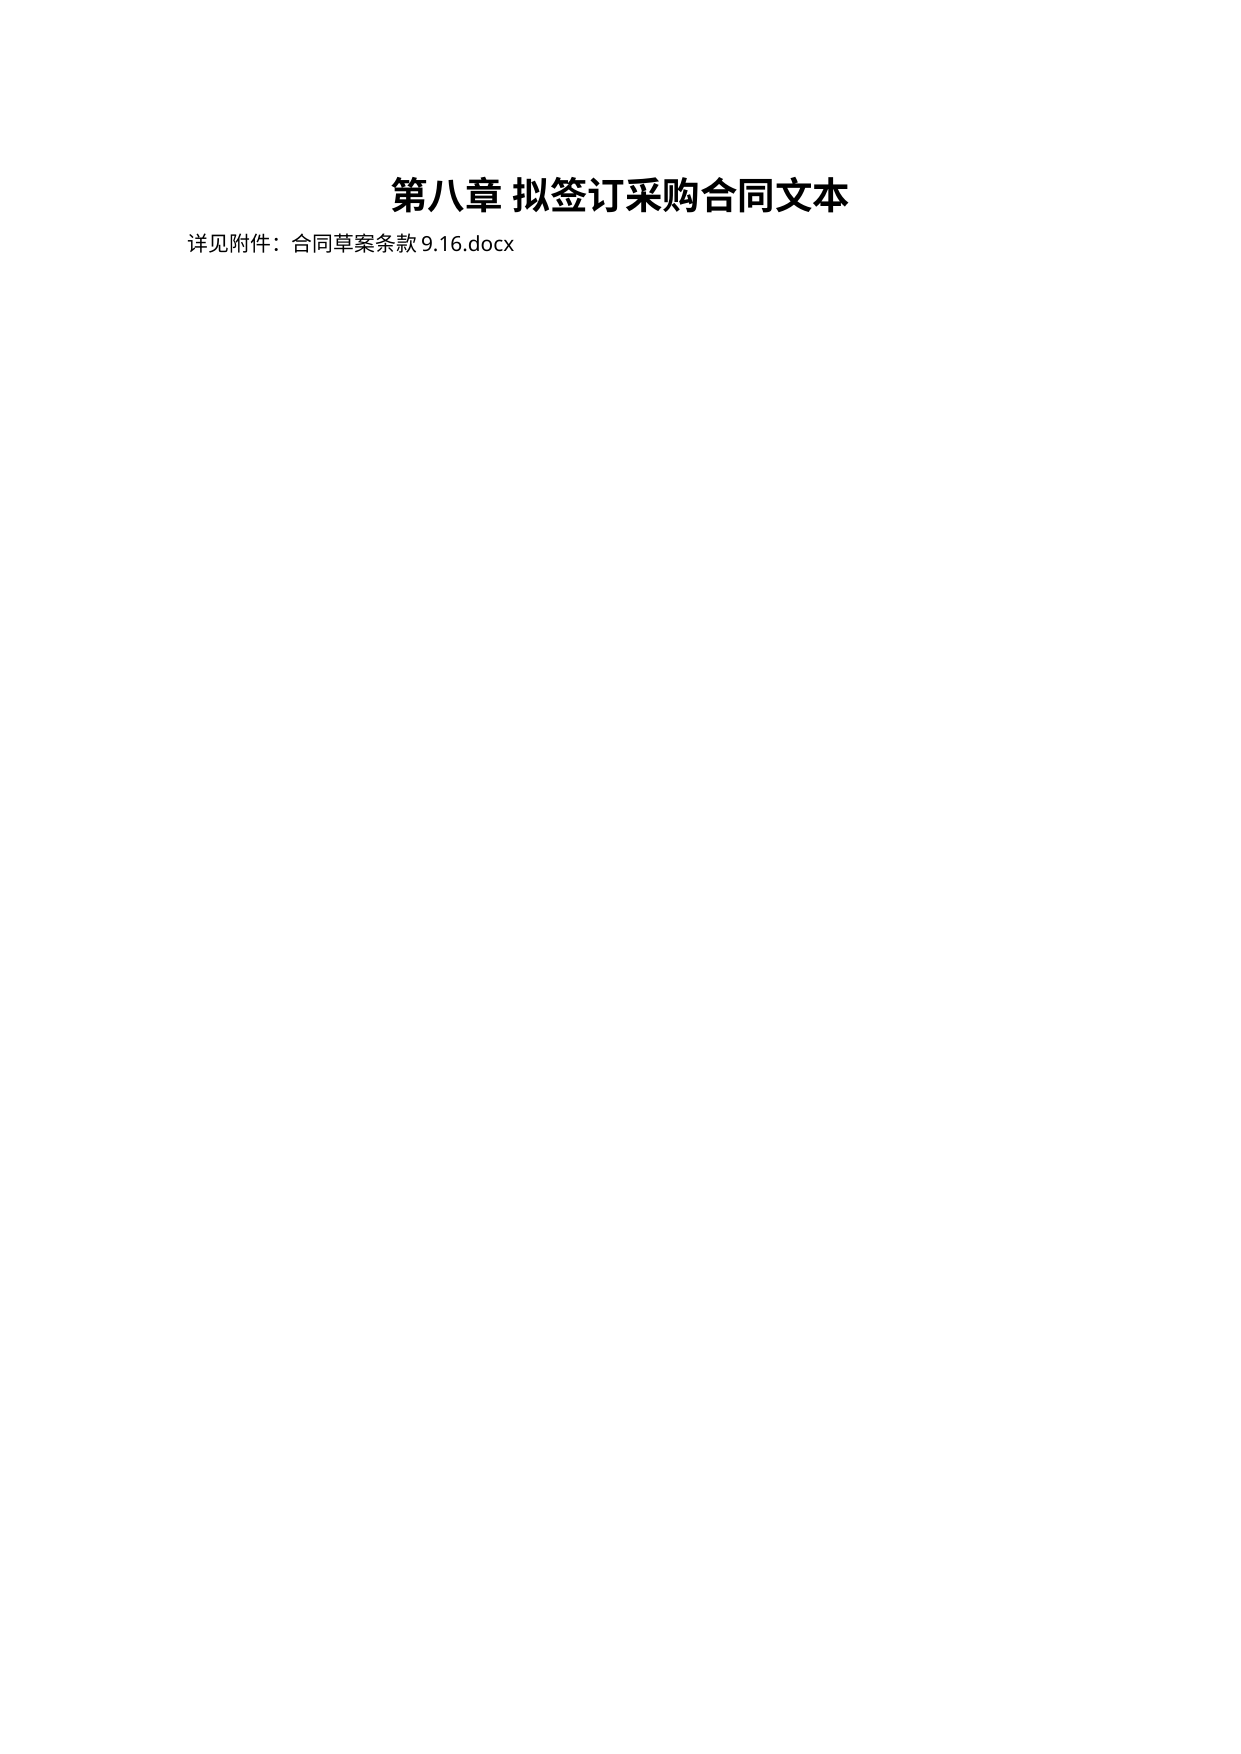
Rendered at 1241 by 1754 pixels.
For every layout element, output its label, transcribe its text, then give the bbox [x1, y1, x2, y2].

text 第八章 拟签订采购合同文本 [187, 162, 1053, 227]
text 详见附件：合同草案条款9.16.docx [187, 227, 1053, 259]
